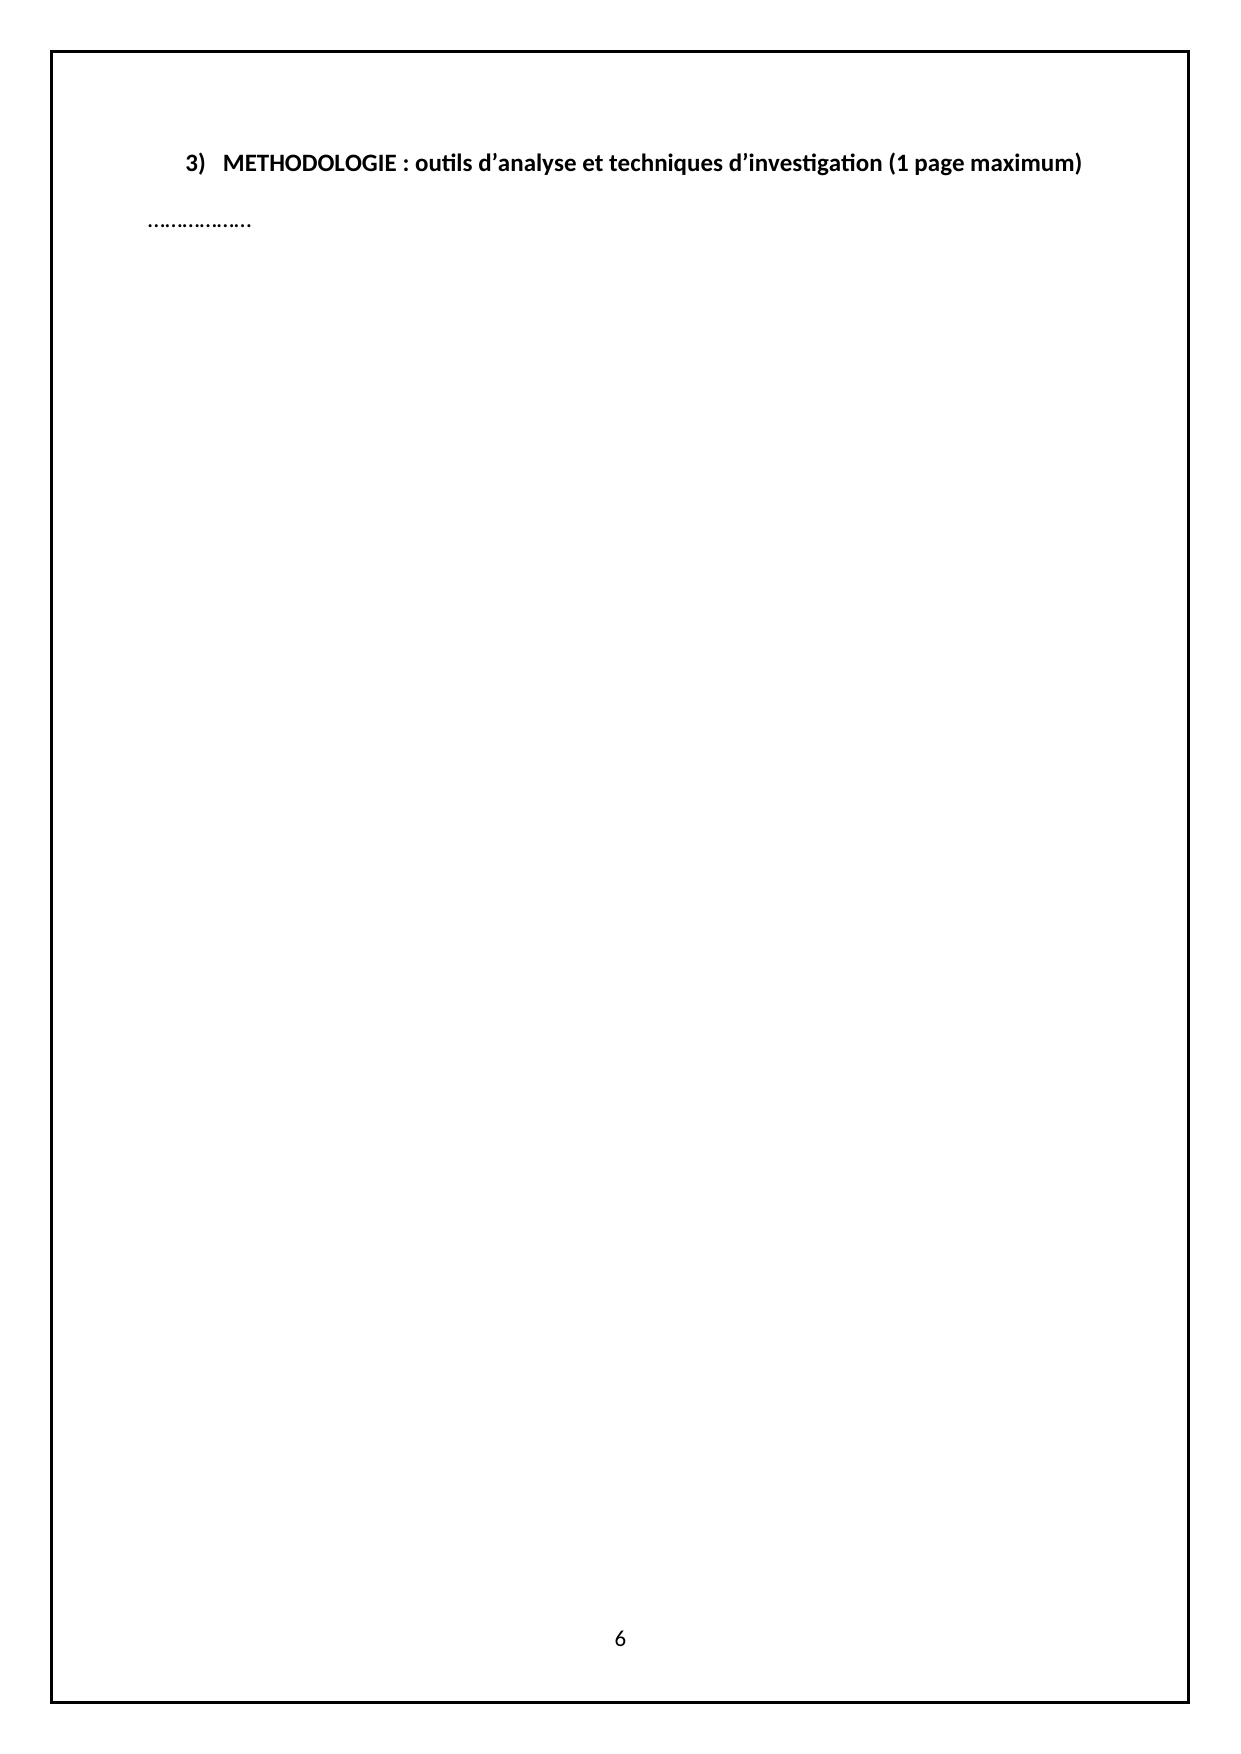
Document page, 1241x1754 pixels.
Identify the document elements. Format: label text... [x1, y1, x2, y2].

list METHODOLOGIE : outils d’analyse et techniques d’investigation (1 page maximum) [185, 148, 1093, 178]
text ……………… [148, 203, 1093, 234]
